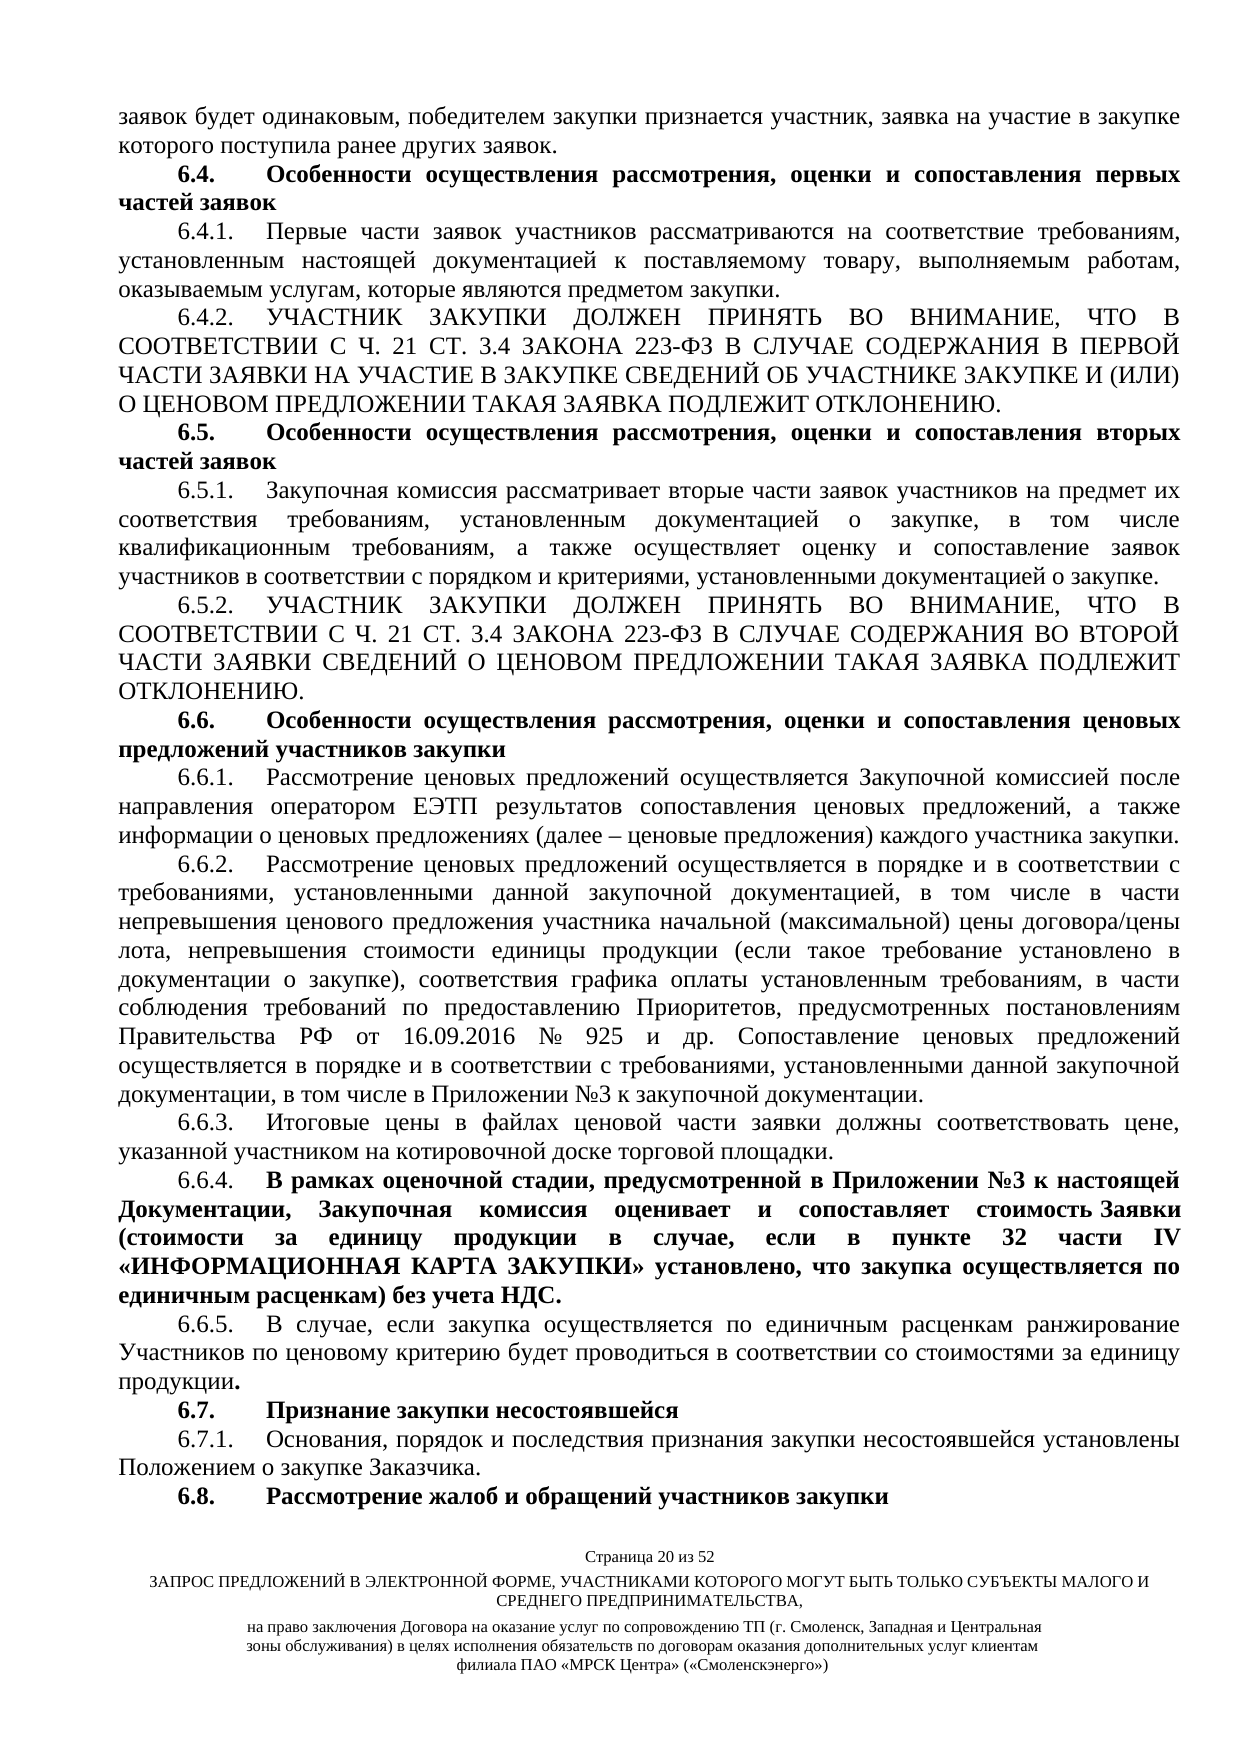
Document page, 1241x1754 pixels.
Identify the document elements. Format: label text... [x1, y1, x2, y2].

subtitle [118, 101, 1181, 159]
subtitle Рассмотрение ценовых предложений осуществляется Закупочной комиссией после направления оператором ЕЭТП результатов сопоставления ценовых предложений, а также информации о ценовых предложениях (далее – ценовые предложения) каждого участника закупки. [118, 762, 1181, 849]
subtitle В случае, если закупка осуществляется по единичным расценкам ранжирование Участников по ценовому критерию будет проводиться в соответствии со стоимостями за единицу продукции. [118, 1309, 1181, 1395]
subtitle Особенности осуществления рассмотрения, оценки и сопоставления первых частей заявок [118, 159, 1181, 216]
subtitle В рамках оценочной стадии, предусмотренной в Приложении №3 к настоящей Документации, Закупочная комиссия оценивает и сопоставляет стоимость Заявки (стоимости за единицу продукции в случае, если в пункте 32 части IV «ИНФОРМАЦИОННАЯ КАРТА ЗАКУПКИ» установлено, что закупка осуществляется по единичным расценкам) без учета НДС. [118, 1165, 1181, 1309]
subtitle Основания, порядок и последствия признания закупки несостоявшейся установлены Положением о закупке Заказчика. [118, 1424, 1181, 1481]
subtitle Итоговые цены в файлах ценовой части заявки должны соответствовать цене, указанной участником на котировочной доске торговой площадки. [118, 1107, 1181, 1165]
subtitle Признание закупки несостоявшейся [118, 1395, 1181, 1424]
subtitle Особенности осуществления рассмотрения, оценки и сопоставления ценовых предложений участников закупки [118, 705, 1181, 762]
subtitle Закупочная комиссия рассматривает вторые части заявок участников на предмет их соответствия требованиям, установленным документацией о закупке, в том числе квалификационным требованиям, а также осуществляет оценку и сопоставление заявок участников в соответствии с порядком и критериями, установленными документацией о закупке. [118, 475, 1181, 590]
subtitle Рассмотрение ценовых предложений осуществляется в порядке и в соответствии с требованиями, установленными данной закупочной документацией, в том числе в части непревышения ценового предложения участника начальной (максимальной) цены договора/цены лота, непревышения стоимости единицы продукции (если такое требование установлено в документации о закупке), соответствия графика оплаты установленным требованиям, в части соблюдения требований по предоставлению Приоритетов, предусмотренных постановлениям Правительства РФ от 16.09.2016 № 925 и др. Сопоставление ценовых предложений осуществляется в порядке и в соответствии с требованиями, установленными данной закупочной документации, в том числе в Приложении №3 к закупочной документации. [118, 849, 1181, 1107]
subtitle УЧАСТНИК ЗАКУПКИ ДОЛЖЕН ПРИНЯТЬ ВО ВНИМАНИЕ, ЧТО В СООТВЕТСТВИИ С Ч. 21 СТ. 3.4 ЗАКОНА 223-ФЗ В СЛУЧАЕ СОДЕРЖАНИЯ ВО ВТОРОЙ ЧАСТИ ЗАЯВКИ СВЕДЕНИЙ О ЦЕНОВОМ ПРЕДЛОЖЕНИИ ТАКАЯ ЗАЯВКА ПОДЛЕЖИТ ОТКЛОНЕНИЮ. [118, 590, 1181, 705]
subtitle Рассмотрение жалоб и обращений участников закупки [118, 1481, 1181, 1510]
subtitle Особенности осуществления рассмотрения, оценки и сопоставления вторых частей заявок [118, 417, 1181, 475]
subtitle Первые части заявок участников рассматриваются на соответствие требованиям, установленным настоящей документацией к поставляемому товару, выполняемым работам, оказываемым услугам, которые являются предметом закупки. [118, 216, 1181, 302]
subtitle УЧАСТНИК ЗАКУПКИ ДОЛЖЕН ПРИНЯТЬ ВО ВНИМАНИЕ, ЧТО В СООТВЕТСТВИИ С Ч. 21 СТ. 3.4 ЗАКОНА 223-ФЗ В СЛУЧАЕ СОДЕРЖАНИЯ В ПЕРВОЙ ЧАСТИ ЗАЯВКИ НА УЧАСТИЕ В ЗАКУПКЕ СВЕДЕНИЙ ОБ УЧАСТНИКЕ ЗАКУПКЕ И (ИЛИ) О ЦЕНОВОМ ПРЕДЛОЖЕНИИ ТАКАЯ ЗАЯВКА ПОДЛЕЖИТ ОТКЛОНЕНИЮ. [118, 302, 1181, 417]
